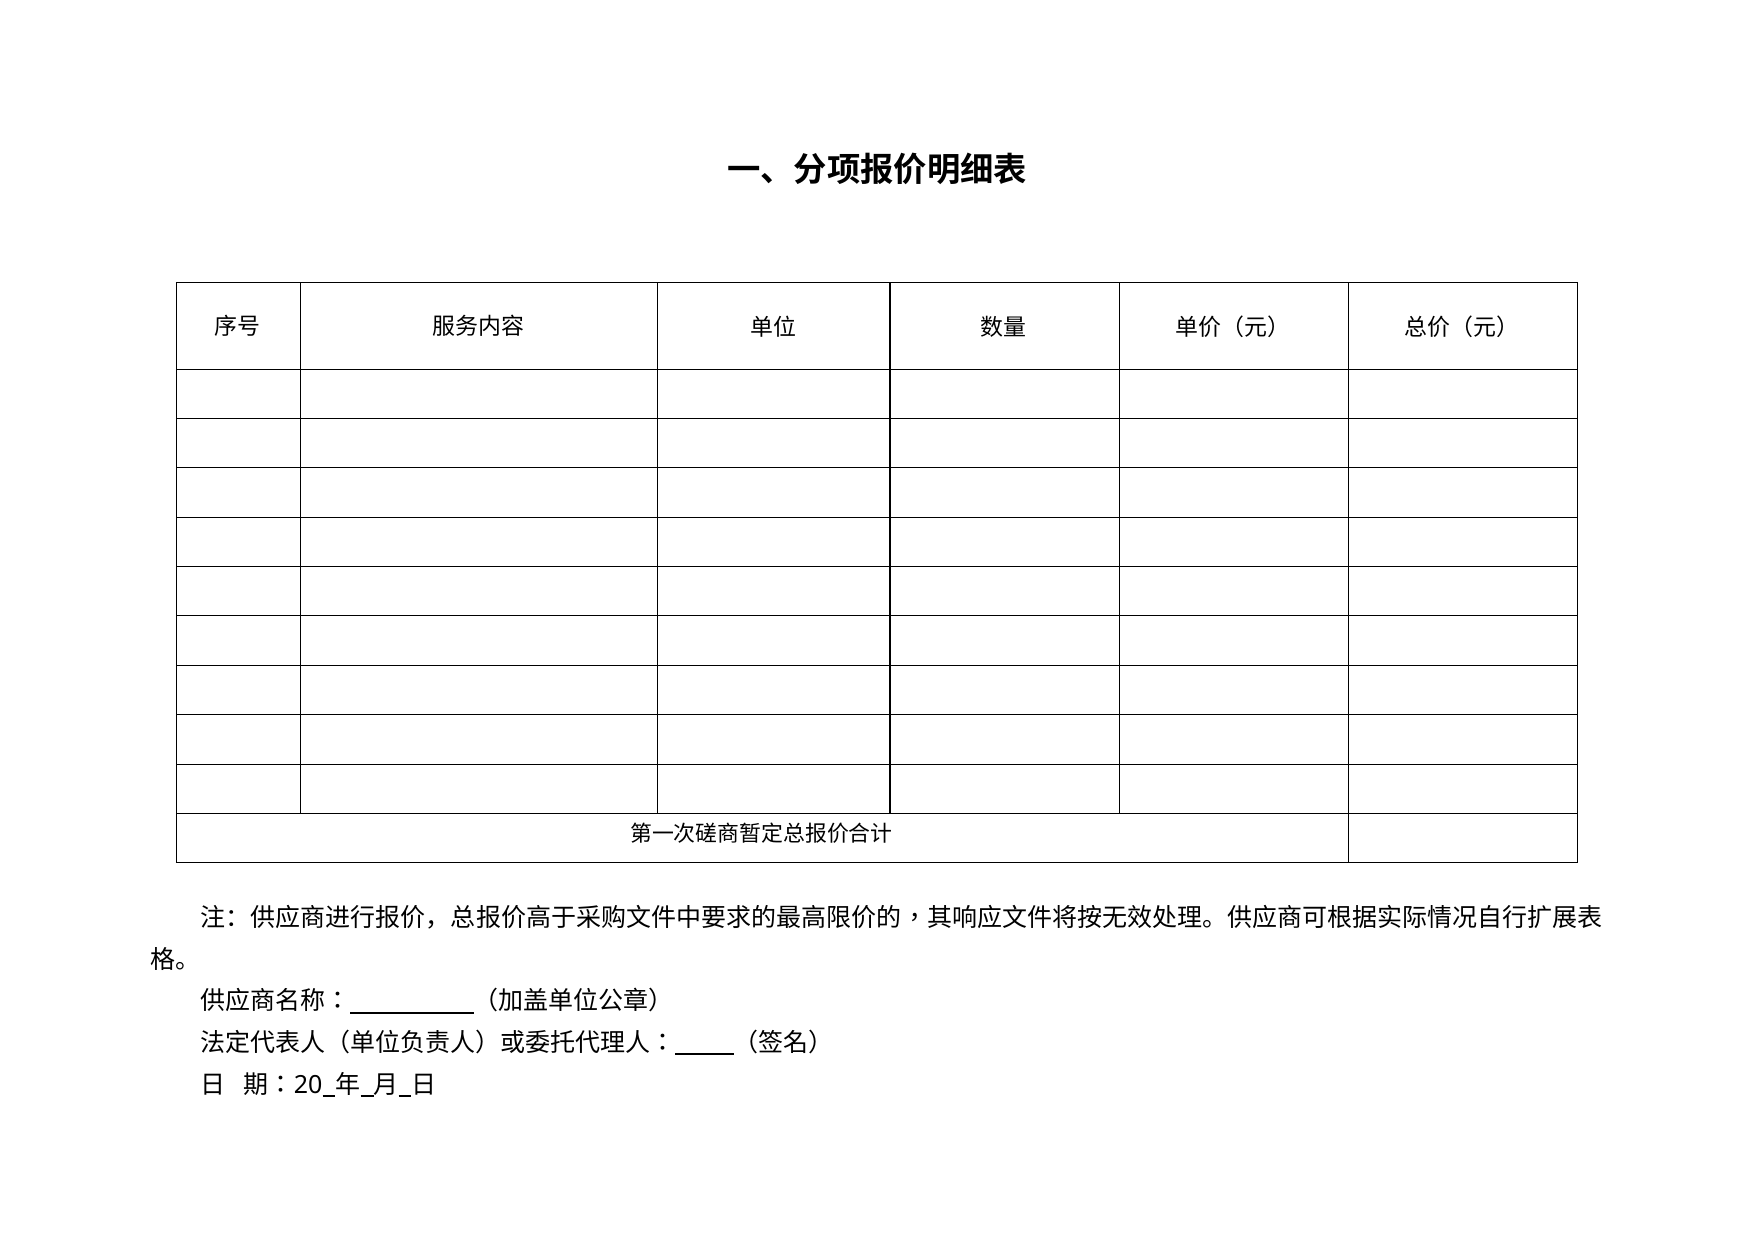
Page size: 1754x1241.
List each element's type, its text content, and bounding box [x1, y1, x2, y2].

table_cell [177, 468, 300, 517]
table_cell [1120, 715, 1348, 763]
table_header 单价（元） [1120, 283, 1348, 368]
table_cell [177, 715, 300, 763]
table_cell [177, 518, 300, 566]
table_cell [658, 715, 889, 763]
text 注：供应商进行报价，总报价高于采购文件中要求的最高限价的，其响应文件将按无效处理。供应商可根据实际情况自行扩展表格。 [150, 893, 1604, 976]
table_header 服务内容 [301, 283, 657, 368]
table_header 总价（元） [1349, 283, 1577, 368]
table_cell [1349, 715, 1577, 763]
table_cell [658, 518, 889, 566]
table_cell [891, 419, 1119, 467]
table_cell [1349, 616, 1577, 665]
table_cell [891, 370, 1119, 418]
table_header 数量 [891, 283, 1119, 368]
table_cell [658, 468, 889, 517]
table_cell [1120, 567, 1348, 615]
table_cell [1349, 419, 1577, 467]
table_cell [1120, 370, 1348, 418]
table_cell [658, 419, 889, 467]
table_cell [891, 666, 1119, 714]
table_cell [891, 518, 1119, 566]
table_cell [891, 765, 1119, 813]
table_cell [301, 765, 657, 813]
table_cell [1120, 765, 1348, 813]
table_cell [177, 567, 300, 615]
table_cell [1120, 616, 1348, 665]
table_cell [177, 370, 300, 418]
table_cell [1120, 468, 1348, 517]
table_cell [1349, 518, 1577, 566]
table_cell [1349, 765, 1577, 813]
list 分项报价明细表 [150, 142, 1604, 191]
table_cell [301, 616, 657, 665]
table_cell [1349, 567, 1577, 615]
table_cell 第一次磋商暂定总报价合计 [177, 814, 1348, 862]
table_cell [177, 419, 300, 467]
table_cell [658, 765, 889, 813]
table_cell [301, 567, 657, 615]
table_cell [891, 715, 1119, 763]
table_cell [177, 616, 300, 665]
table_header 单位 [658, 283, 889, 368]
table_cell [891, 616, 1119, 665]
text 日 期：20 年 月 日 [150, 1060, 1604, 1101]
table_cell [1349, 666, 1577, 714]
table_cell [1349, 370, 1577, 418]
table_cell [658, 616, 889, 665]
table_cell [177, 666, 300, 714]
table_cell [1120, 666, 1348, 714]
table_cell [1349, 814, 1577, 862]
table_cell [301, 419, 657, 467]
table_cell [658, 666, 889, 714]
table_cell [177, 765, 300, 813]
table_cell [891, 567, 1119, 615]
table_cell [1120, 419, 1348, 467]
table_cell [1120, 518, 1348, 566]
text 法定代表人（单位负责人）或委托代理人： （签名） [150, 1018, 1604, 1060]
table_cell [891, 468, 1119, 517]
table_cell [301, 715, 657, 763]
table_cell [301, 370, 657, 418]
table_cell [1349, 468, 1577, 517]
table_cell [301, 666, 657, 714]
table_cell [658, 567, 889, 615]
text 供应商名称： （加盖单位公章） [150, 976, 1604, 1018]
table_header 序号 [177, 283, 300, 368]
table_cell [301, 518, 657, 566]
table_cell [301, 468, 657, 517]
table_cell [658, 370, 889, 418]
